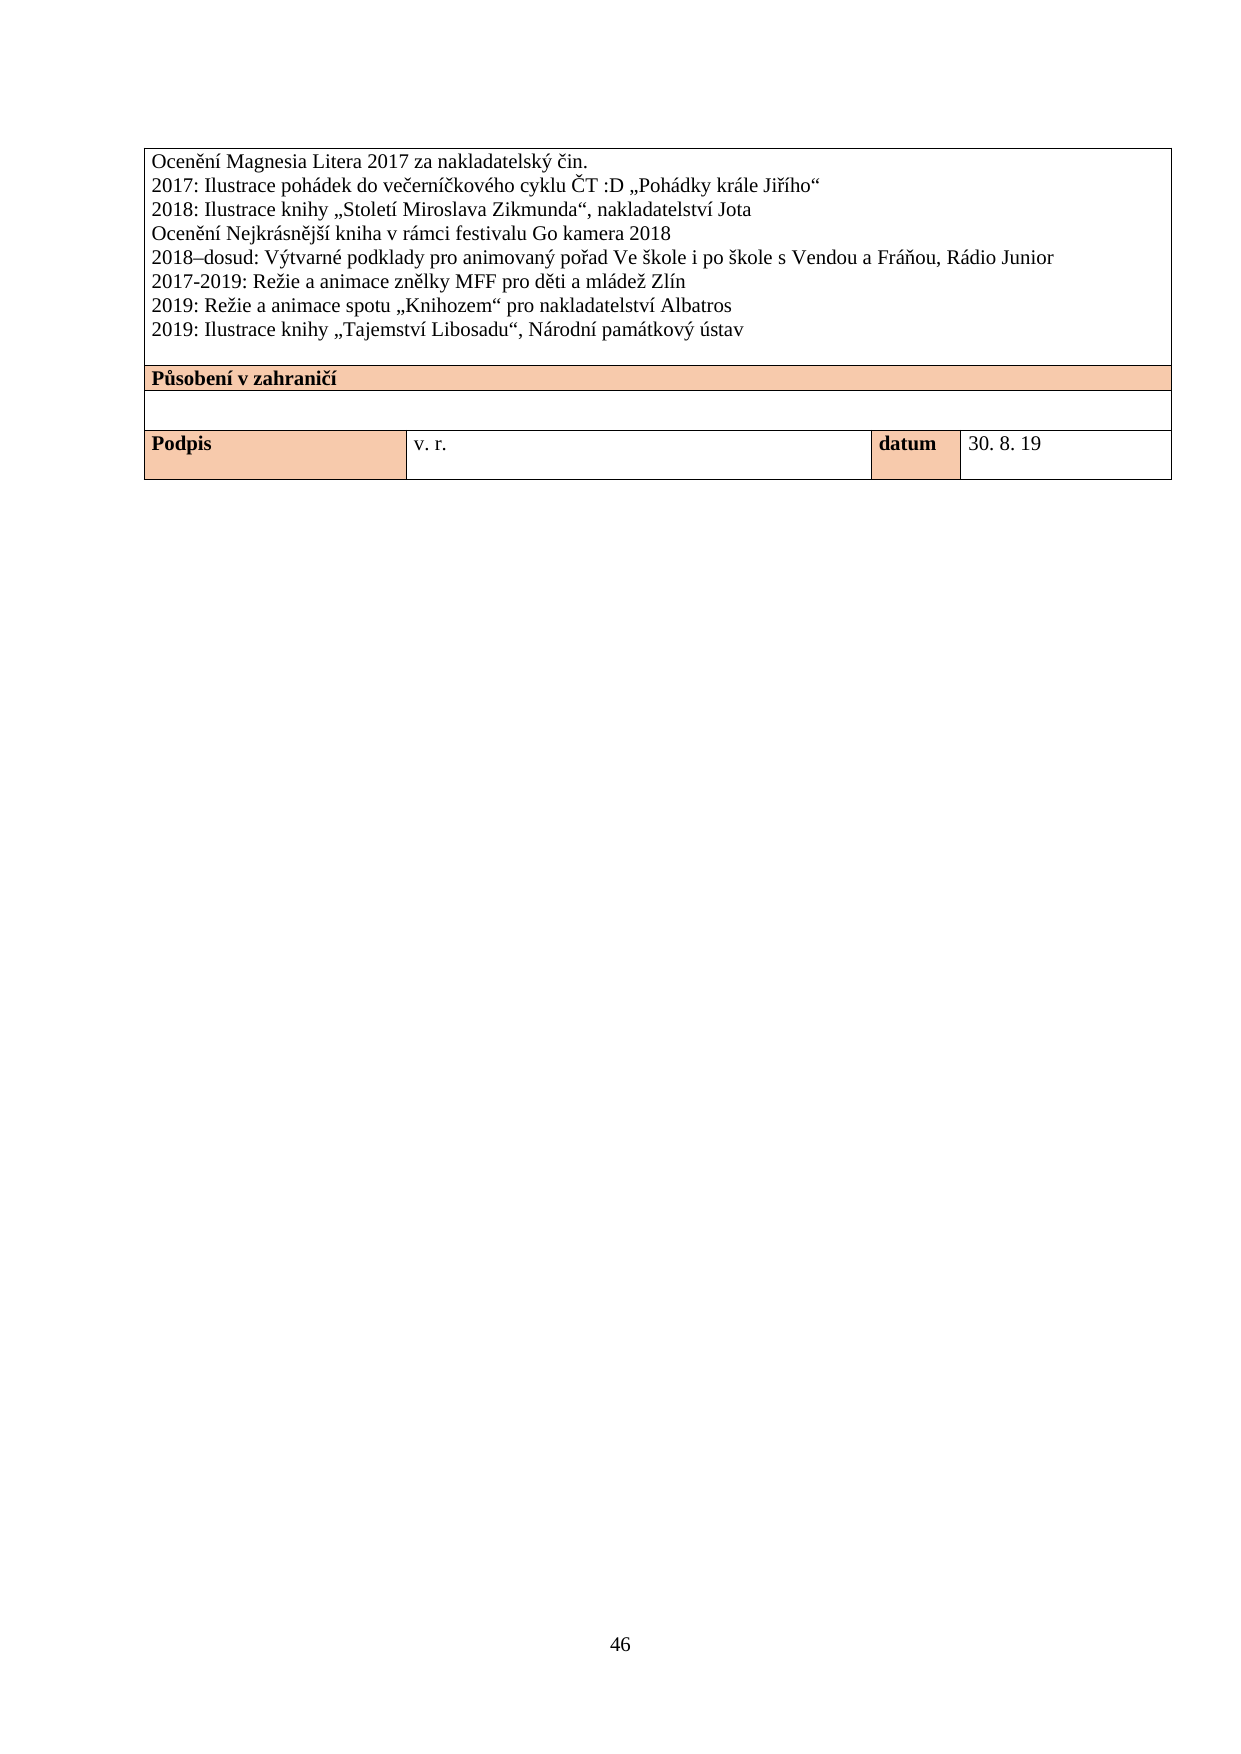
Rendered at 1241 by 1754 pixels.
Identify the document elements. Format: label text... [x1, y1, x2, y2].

table_cell Působení v zahraničí [145, 366, 1171, 390]
table_cell Podpis [145, 431, 406, 479]
table_cell v. r. [407, 431, 871, 479]
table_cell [145, 149, 1171, 365]
table_cell datum [872, 431, 960, 479]
table_cell [145, 391, 1171, 430]
table_cell 30. 8. 19 [961, 431, 1171, 479]
